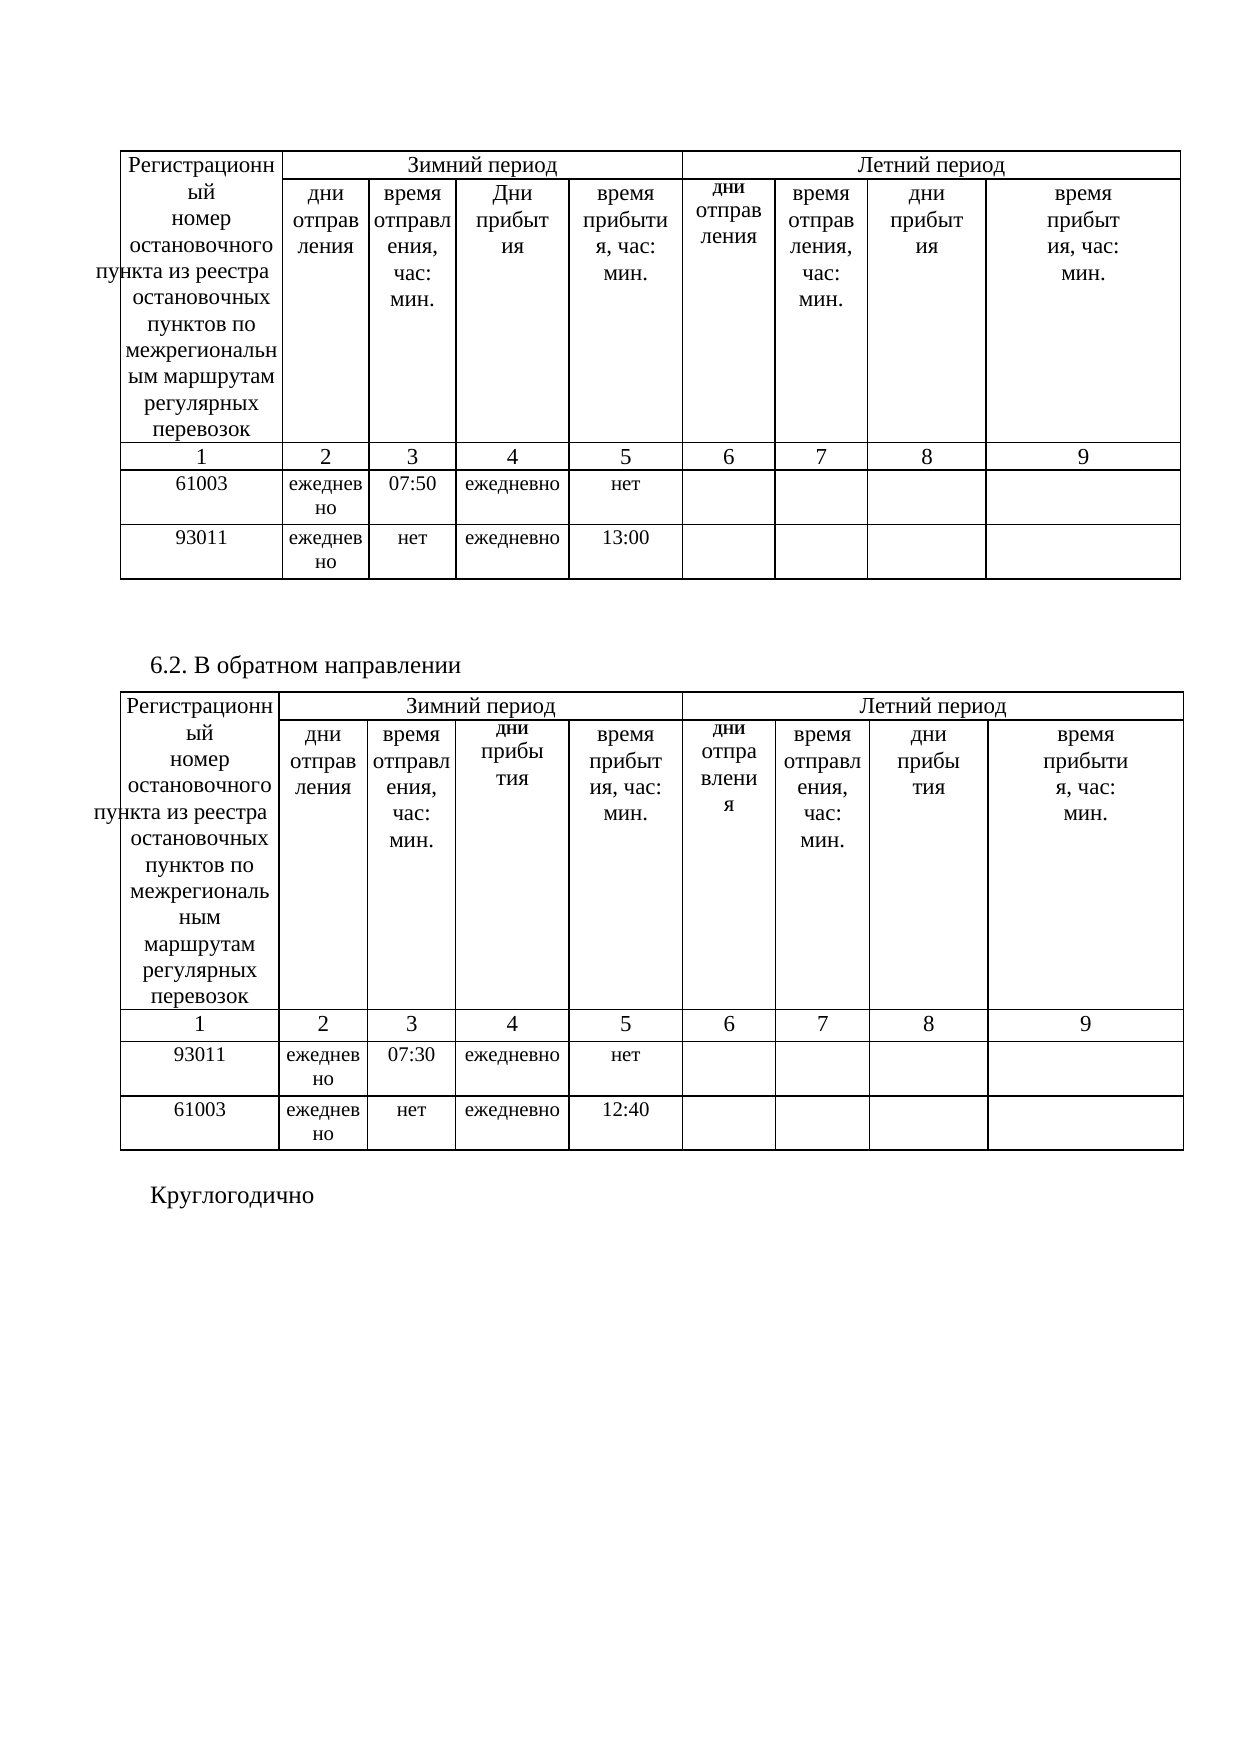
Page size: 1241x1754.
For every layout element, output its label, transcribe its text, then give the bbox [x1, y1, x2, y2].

table_cell ДНИ отправ ления [683, 180, 774, 441]
table_cell 7 [776, 1010, 869, 1041]
text Круглогодично [150, 1180, 1090, 1208]
table_cell время отправл ения, час: мин. [370, 180, 455, 441]
table_cell 8 [870, 1010, 987, 1041]
table_cell 6 [683, 443, 774, 469]
table_header Зимний период [280, 693, 682, 719]
table_cell ежедневно [457, 471, 568, 524]
table_cell 93011 [121, 1042, 278, 1095]
table_cell 9 [989, 1010, 1183, 1041]
table_header Летний период [683, 693, 1183, 719]
table_cell Дни прибыт ия [457, 180, 568, 441]
table_cell время прибыти я, час: мин. [989, 721, 1183, 1009]
table_cell нет [370, 525, 455, 578]
table_cell время отправл ения, час: мин. [368, 721, 455, 1009]
table_cell 1 [121, 443, 282, 469]
table_cell 3 [368, 1010, 455, 1041]
table_cell 6 [683, 1010, 775, 1041]
table_cell 5 [570, 443, 682, 469]
table_cell [776, 1097, 869, 1149]
table_cell 13:00 [570, 525, 682, 578]
table_cell 4 [457, 443, 568, 469]
table_cell [987, 471, 1180, 524]
table_cell 3 [370, 443, 455, 469]
table_cell 2 [283, 443, 368, 469]
table_cell [868, 525, 985, 578]
table_cell [870, 1042, 987, 1095]
table_cell нет [570, 1042, 682, 1095]
table_cell [776, 1042, 869, 1095]
table_cell 61003 [121, 471, 282, 524]
table_cell 93011 [121, 525, 282, 578]
table_cell дни отправ ления [280, 721, 367, 1009]
table_cell 7 [776, 443, 867, 469]
table_cell 4 [456, 1010, 568, 1041]
table_cell [683, 1097, 775, 1149]
table_cell время прибыт ия, час: мин. [987, 180, 1180, 441]
table_cell ежедневно [457, 525, 568, 578]
table_cell дни прибы тия [870, 721, 987, 1009]
table_cell дни отправ ления [283, 180, 368, 441]
table_cell [776, 471, 867, 524]
table_cell нет [570, 471, 682, 524]
table_header Регистрационный номер остановочного пункта из реестра остановочных пунктов по межрегиональным маршрутам регулярных перевозок [121, 152, 282, 441]
table_cell ежедневно [456, 1097, 568, 1149]
table_cell [683, 471, 774, 524]
table_cell 8 [868, 443, 985, 469]
table_cell [989, 1042, 1183, 1095]
table_cell [683, 525, 774, 578]
table_cell 07:50 [370, 471, 455, 524]
table_cell 5 [570, 1010, 682, 1041]
table_cell время отправ ления, час: мин. [776, 180, 867, 441]
table_cell [683, 1042, 775, 1095]
table_cell ДНИ прибы тия [456, 721, 568, 1009]
table_cell ежедневно [280, 1042, 367, 1095]
table_cell [776, 525, 867, 578]
table_cell время прибыти я, час: мин. [570, 180, 682, 441]
table_cell ежедневно [280, 1097, 367, 1149]
table_cell ежедневно [456, 1042, 568, 1095]
table_cell [987, 525, 1180, 578]
table_cell [870, 1097, 987, 1149]
table_cell 9 [987, 443, 1180, 469]
table_cell 2 [280, 1010, 367, 1041]
text 6.2. В обратном направлении [150, 650, 1090, 678]
table_cell ежедневно [283, 471, 368, 524]
table_cell время отправл ения, час: мин. [776, 721, 869, 1009]
table_header Регистрационный номер остановочного пункта из реестра остановочных пунктов по межрегиональным маршрутам регулярных перевозок [121, 693, 278, 1009]
table_cell [868, 471, 985, 524]
table_cell 07:30 [368, 1042, 455, 1095]
table_header Летний период [683, 152, 1180, 178]
table_header Зимний период [283, 152, 682, 178]
table_cell 1 [121, 1010, 278, 1041]
table_cell время прибыт ия, час: мин. [570, 721, 682, 1009]
table_cell дни прибыт ия [868, 180, 985, 441]
table_cell ДНИ отпра влени я [683, 721, 775, 1009]
table_cell [989, 1097, 1183, 1149]
table_cell 12:40 [570, 1097, 682, 1149]
table_cell ежедневно [283, 525, 368, 578]
table_cell нет [368, 1097, 455, 1149]
table_cell 61003 [121, 1097, 278, 1149]
